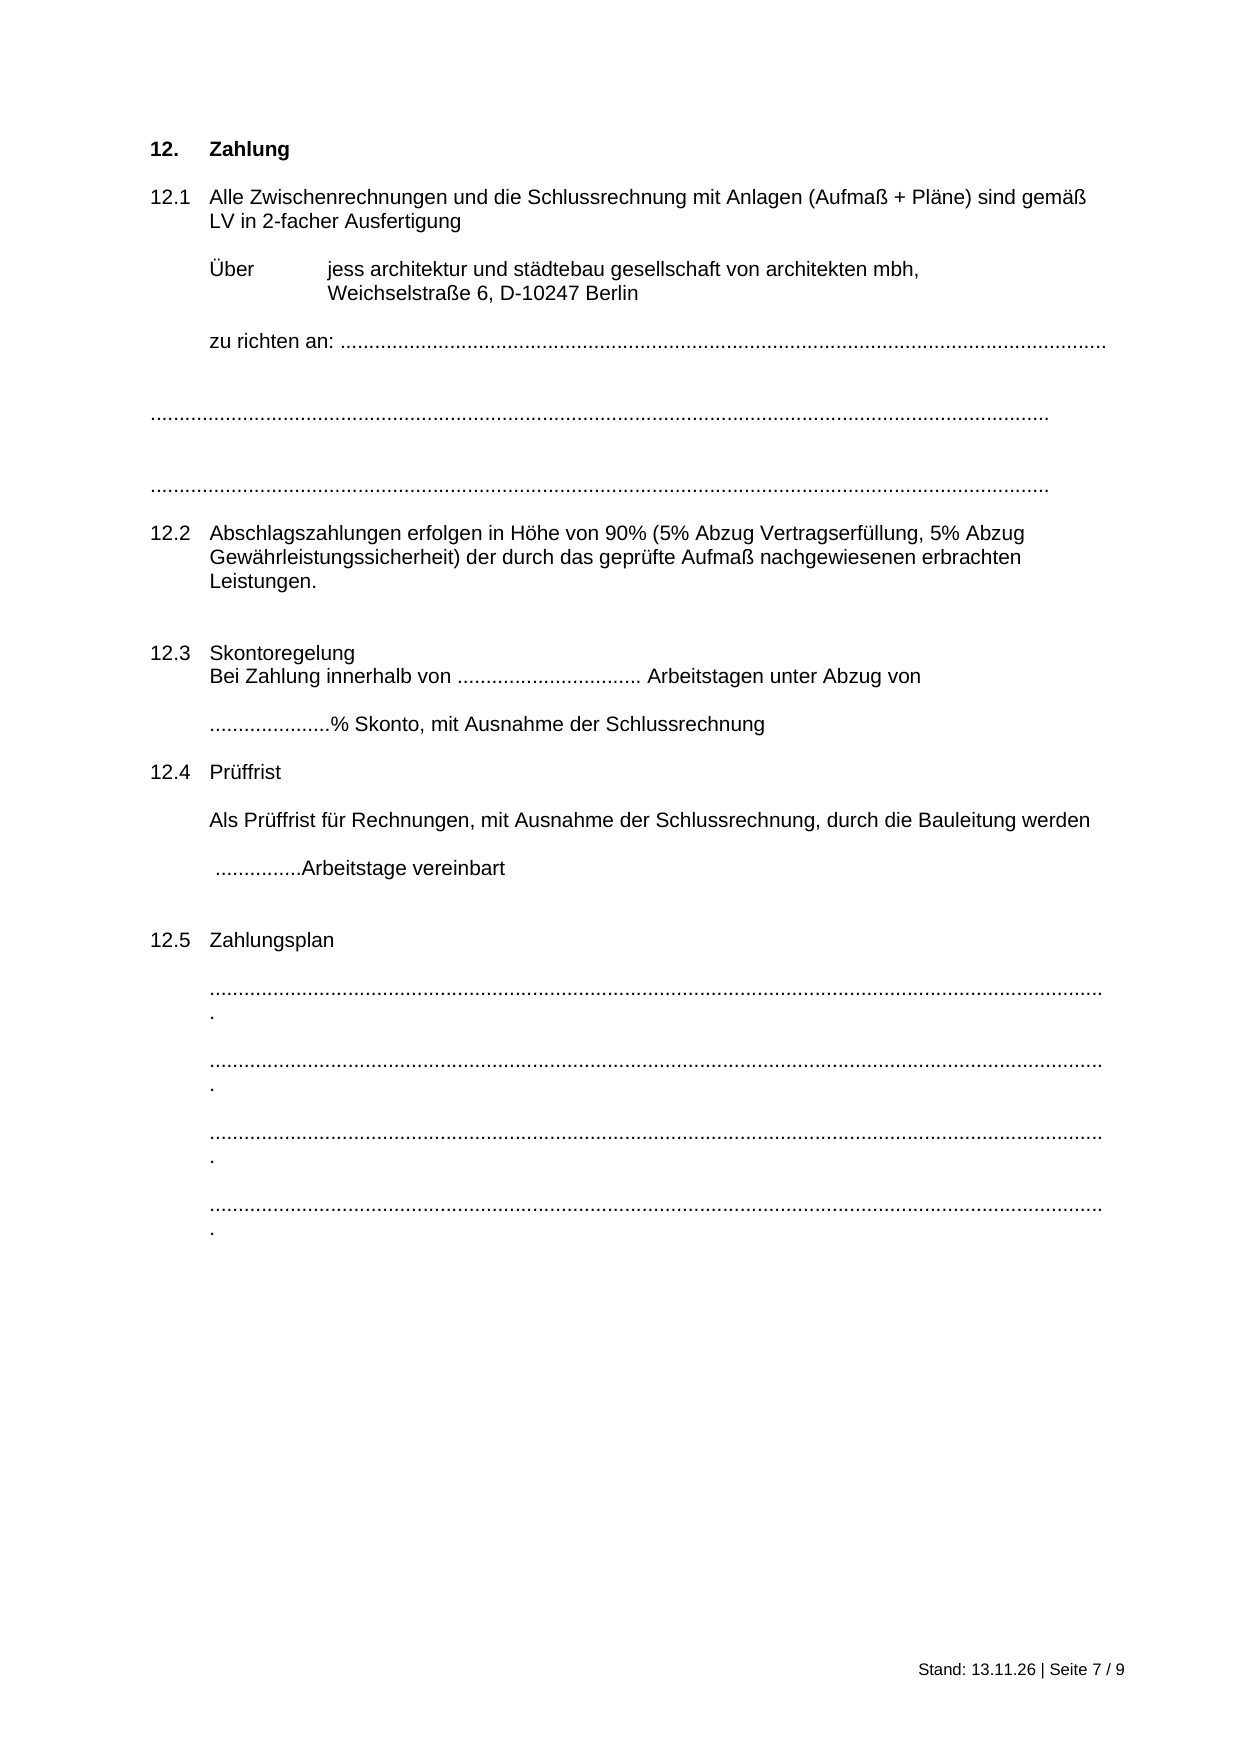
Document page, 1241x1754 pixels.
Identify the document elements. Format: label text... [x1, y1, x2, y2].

text ............................................................................................................................................................ [209, 1191, 1110, 1287]
text Über jess architektur und städtebau gesellschaft von architekten mbh, [150, 257, 1110, 281]
text Weichselstraße 6, D-10247 Berlin [150, 281, 1110, 305]
list Prüffrist [150, 760, 1110, 784]
text ............................................................................................................................................................ [209, 976, 1110, 1024]
text ............................................................................................................................................................ [209, 1119, 1110, 1167]
list Zahlungsplan [150, 928, 1110, 952]
text Als Prüffrist für Rechnungen, mit Ausnahme der Schlussrechnung, durch die Bauleitung werden [150, 808, 1110, 832]
text 12. Zahlung [150, 137, 1110, 161]
text ............................................................................................................................................................ [209, 1048, 1110, 1096]
list Abschlagszahlungen erfolgen in Höhe von 90% (5% Abzug Vertragserfüllung, 5% Abzug Gewährleistungssicherheit) der durch das geprüfte Aufmaß nachgewiesenen erbrachten Leistungen. [150, 521, 1110, 592]
text Bei Zahlung innerhalb von ................................ Arbeitstagen unter Abzug von [209, 664, 1110, 688]
text zu richten an: ..................................................................................................................................... [150, 329, 1110, 353]
text ............................................................................................................................................................ [150, 449, 1110, 497]
text 12.1 Alle Zwischenrechnungen und die Schlussrechnung mit Anlagen (Aufmaß + Pläne) sind gemäß LV in 2-facher Ausfertigung [150, 185, 1110, 233]
list Skontoregelung [150, 640, 1110, 664]
text .....................% Skonto, mit Ausnahme der Schlussrechnung [150, 712, 1110, 736]
text ............................................................................................................................................................ [150, 377, 1110, 425]
text ...............Arbeitstage vereinbart [150, 856, 1110, 880]
